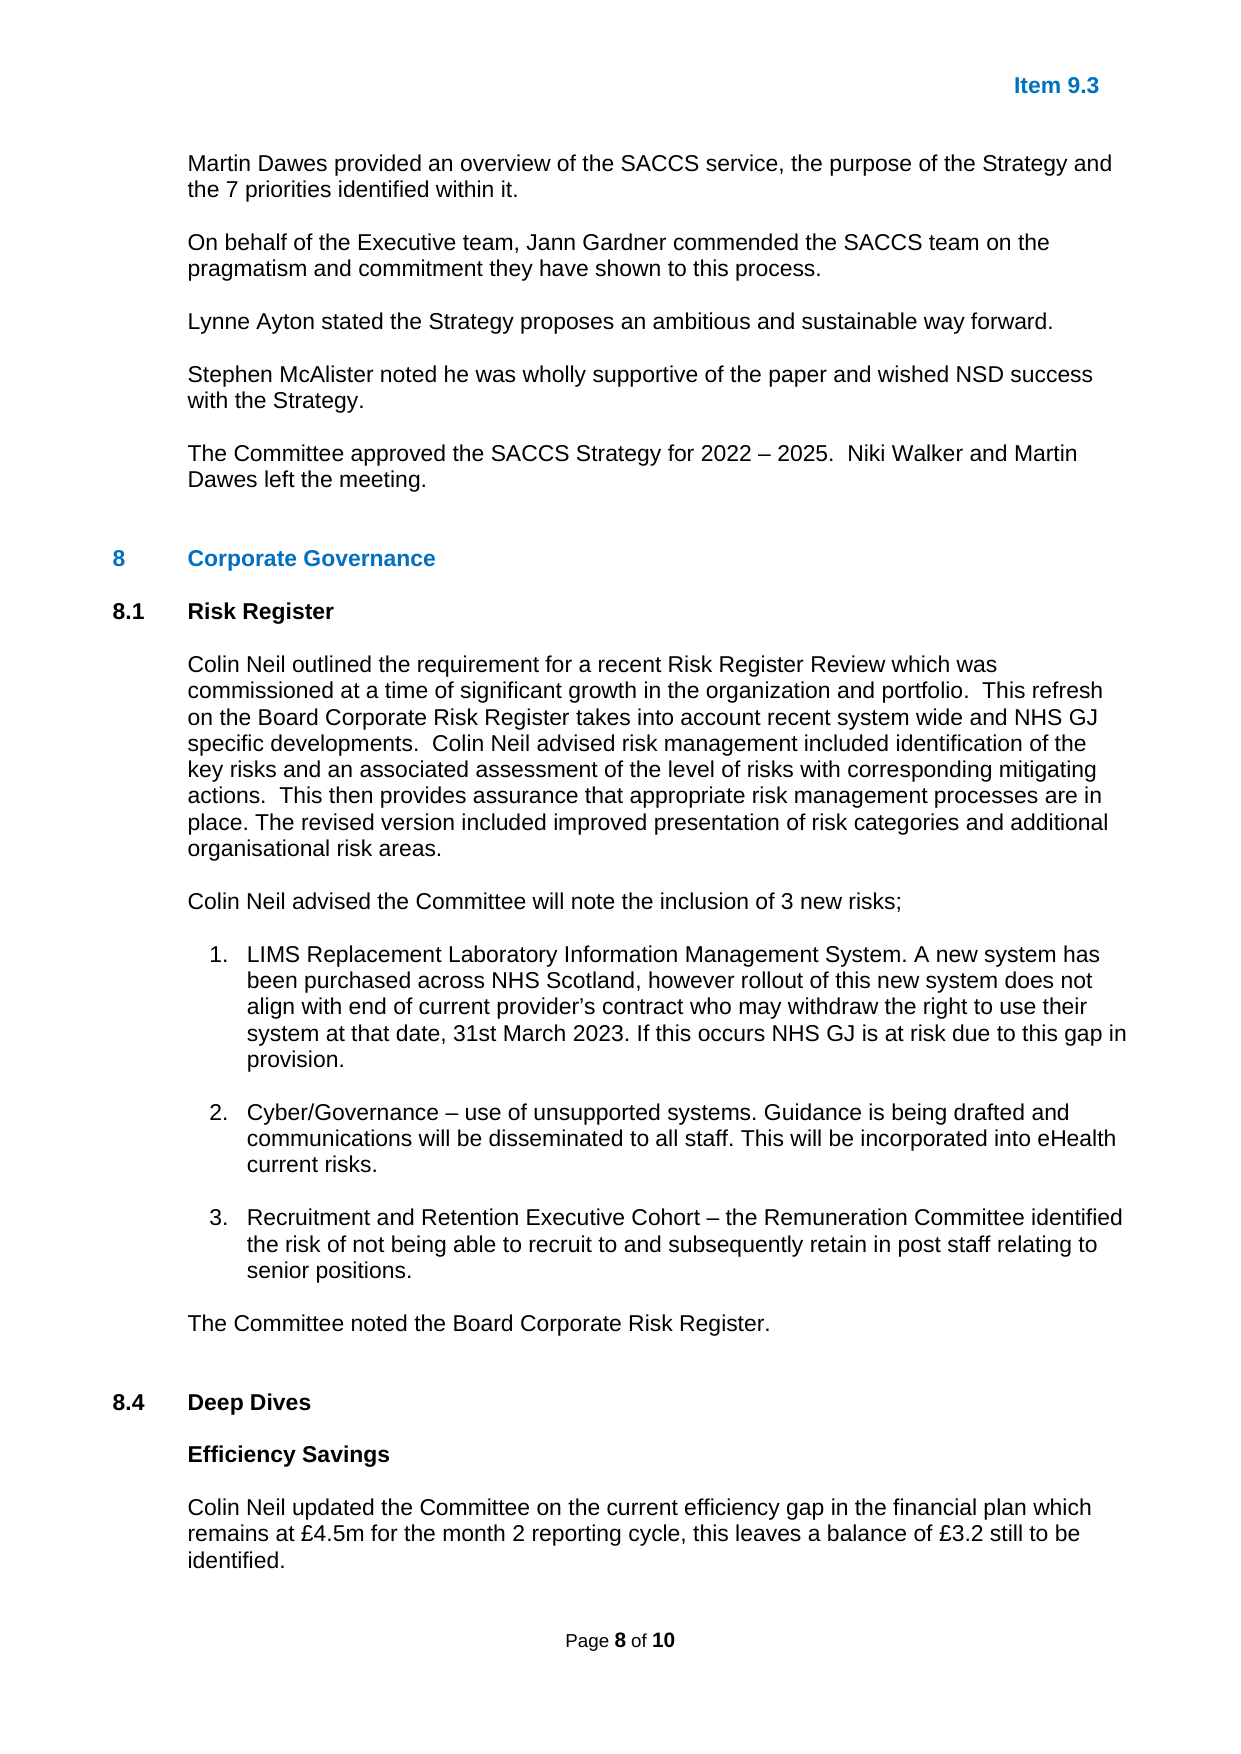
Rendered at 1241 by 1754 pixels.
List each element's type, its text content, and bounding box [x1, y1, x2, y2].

text Colin Neil updated the Committee on the current efficiency gap in the financial plan which remains at £4.5m for the month 2 reporting cycle, this leaves a balance of £3.2 still to be identified. [187, 1494, 1128, 1573]
text The Committee noted the Board Corporate Risk Register. [187, 1309, 1128, 1336]
list LIMS Replacement Laboratory Information Management System. A new system has been purchased across NHS Scotland, however rollout of this new system does not align with end of current provider’s contract who may withdraw the right to use their system at that date, 31st March 2023. If this occurs NHS GJ is at risk due to this gap in provision. [209, 941, 1128, 1072]
text 8.1 Risk Register [112, 598, 1128, 624]
list Recruitment and Retention Executive Cohort – the Remuneration Committee identified the risk of not being able to recruit to and subsequently retain in post staff relating to senior positions. [209, 1204, 1128, 1283]
text Martin Dawes provided an overview of the SACCS service, the purpose of the Strategy and the 7 priorities identified within it. [187, 150, 1128, 203]
text 8.4 Deep Dives [112, 1389, 1128, 1415]
text The Committee approved the SACCS Strategy for 2022 – 2025. Niki Walker and Martin Dawes left the meeting. [187, 440, 1128, 493]
text On behalf of the Executive team, Jann Gardner commended the SACCS team on the pragmatism and commitment they have shown to this process. [187, 229, 1128, 282]
text Colin Neil advised the Committee will note the inclusion of 3 new risks; [172, 888, 1128, 914]
text Colin Neil outlined the requirement for a recent Risk Register Review which was commissioned at a time of significant growth in the organization and portfolio. This refresh on the Board Corporate Risk Register takes into account recent system wide and NHS GJ specific developments. Colin Neil advised risk management included identification of the key risks and an associated assessment of the level of risks with corresponding mitigating actions. This then provides assurance that appropriate risk management processes are in place. The revised version included improved presentation of risk categories and additional organisational risk areas. [187, 651, 1128, 862]
list Cyber/Governance – use of unsupported systems. Guidance is being drafted and communications will be disseminated to all staff. This will be incorporated into eHealth current risks. [209, 1099, 1128, 1178]
text Lynne Ayton stated the Strategy proposes an ambitious and sustainable way forward. [112, 308, 1128, 334]
text Efficiency Savings [112, 1441, 1128, 1468]
text 8 Corporate Governance [112, 545, 1128, 572]
text Stephen McAlister noted he was wholly supportive of the paper and wished NSD success with the Strategy. [187, 361, 1128, 413]
